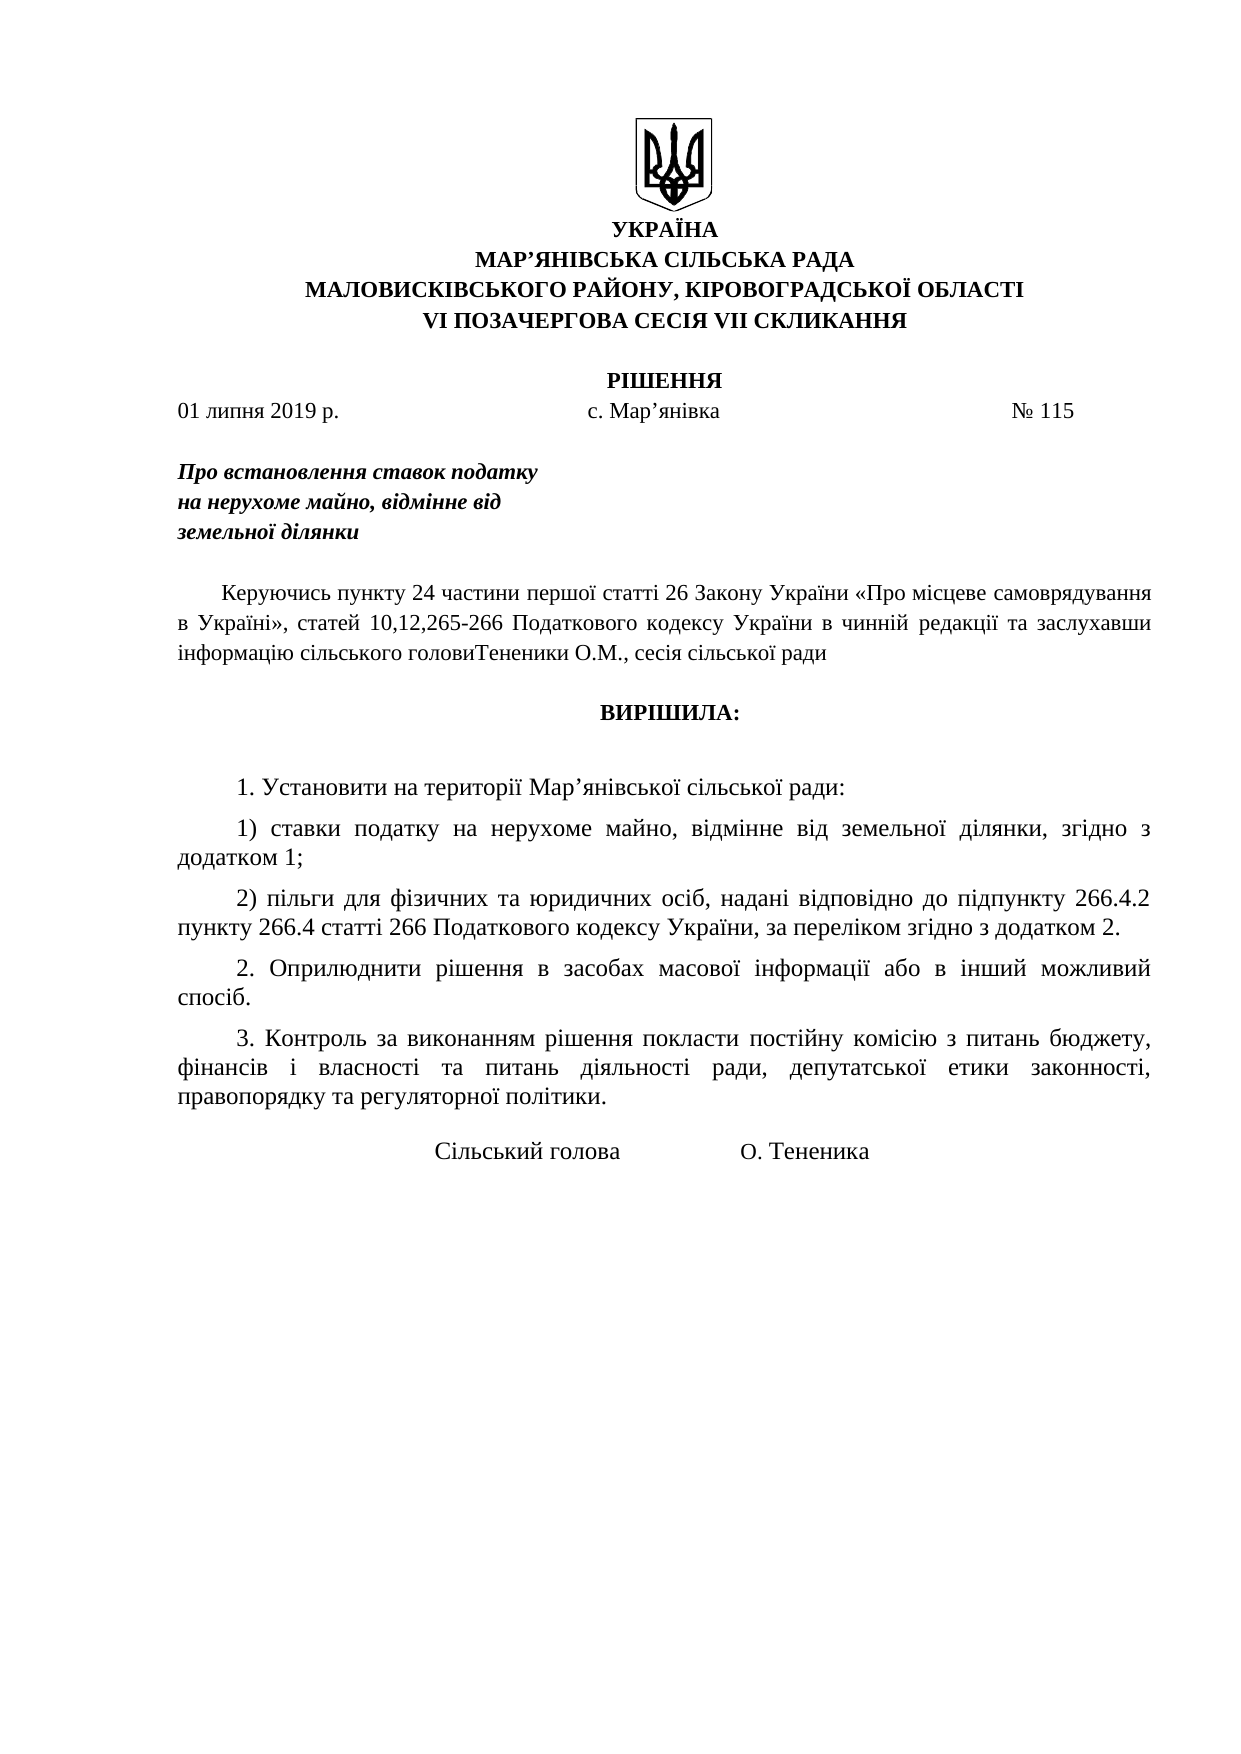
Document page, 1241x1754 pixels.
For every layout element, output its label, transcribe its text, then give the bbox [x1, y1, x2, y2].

text Сільський голова О. Тененика [133, 1136, 1171, 1165]
text МАЛОВИСКІВСЬКОГО РАЙОНУ, КІРОВОГРАДСЬКОЇ ОБЛАСТІ [177, 276, 1152, 303]
text 3. Контроль за виконанням рішення покласти постійну комісію з питань бюджету, фінансів і власності та питань діяльності ради, депутатської етики законності, правопорядку та регуляторної політики. [177, 1023, 1152, 1110]
text 01 липня 2019 р. с. Мар’янівка № 115 [177, 397, 1152, 424]
text УКРАЇНА [177, 216, 1152, 242]
text РІШЕННЯ [177, 367, 1152, 393]
text ВИРІШИЛА: [177, 699, 1152, 726]
text Керуючись пункту 24 частини першої статті 26 Закону України «Про місцеве самоврядування в Україні», статей 10,12,265-266 Податкового кодексу України в чинній редакції та заслухавши інформацію сільського головиТененики О.М., сесія сільської ради [177, 578, 1152, 665]
text МАР’ЯНІВСЬКА СІЛЬСЬКА РАДА [177, 246, 1152, 273]
text 2) пільги для фізичних та юридичних осіб, надані відповідно до підпункту 266.4.2 пункту 266.4 статті 266 Податкового кодексу України, за переліком згідно з додатком 2. [177, 883, 1152, 941]
text VI ПОЗАЧЕРГОВА СЕСІЯ VII СКЛИКАННЯ [177, 307, 1152, 333]
text 1. Установити на території Мар’янівської сільської ради: [177, 772, 1152, 801]
text земельної ділянки [177, 518, 1152, 544]
text Про встановлення ставок податку [177, 458, 1152, 484]
text на нерухоме майно, відмінне від [177, 488, 1152, 514]
text 2. Оприлюднити рішення в засобах масової інформації або в інший можливий спосіб. [177, 953, 1152, 1011]
text 1) ставки податку на нерухоме майно, відмінне від земельної ділянки, згідно з додатком 1; [177, 813, 1152, 871]
